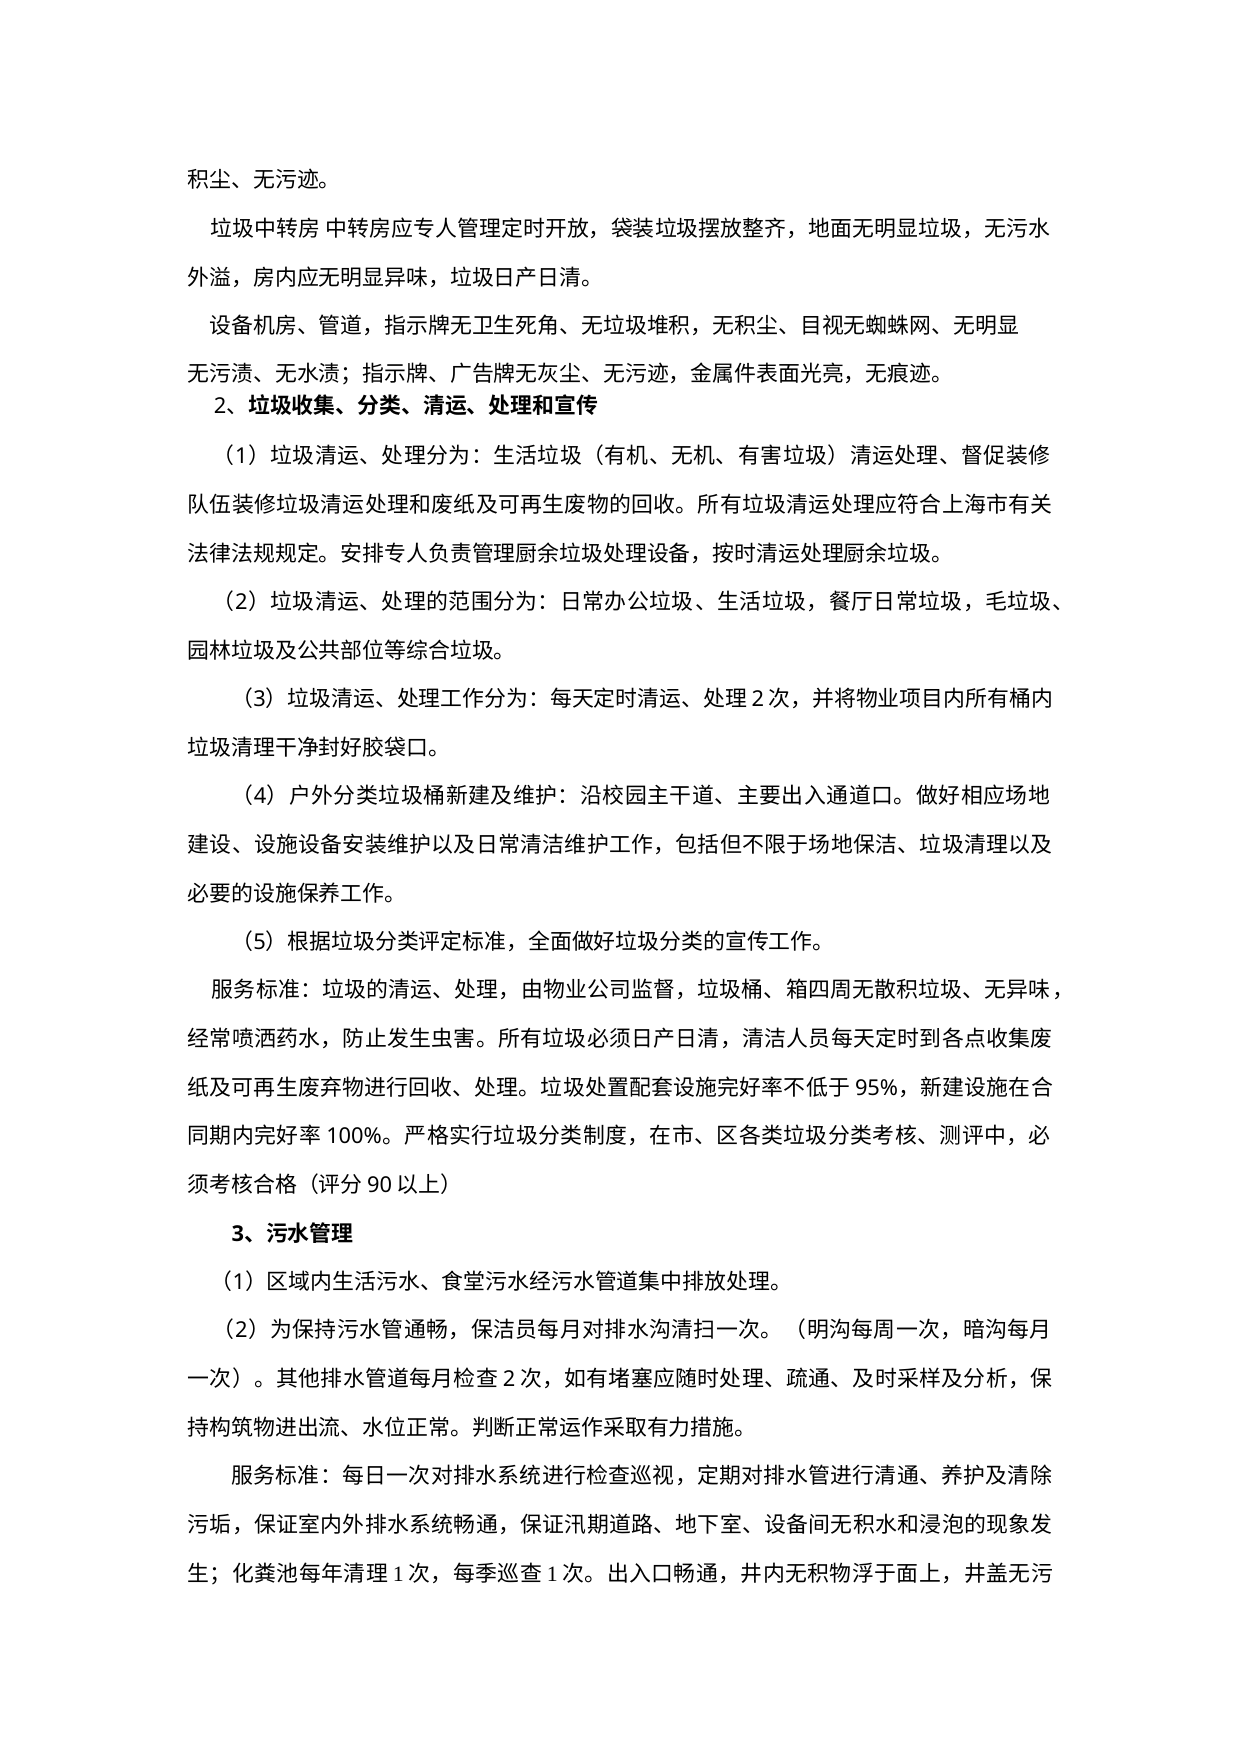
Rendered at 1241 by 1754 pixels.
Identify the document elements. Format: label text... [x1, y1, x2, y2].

text 2、垃圾收集、分类、清运、处理和宣传 [187, 388, 1053, 421]
text 垃圾中转房 中转房应专人管理定时开放，袋装垃圾摆放整齐，地面无明显垃圾，无污水外溢，房内应无明显异味，垃圾日产日清。 [187, 210, 1053, 292]
text 3、污水管理 [187, 1215, 1053, 1248]
text （4）户外分类垃圾桶新建及维护：沿校园主干道、主要出入通道口。做好相应场地建设、设施设备安装维护以及日常清洁维护工作，包括但不限于场地保洁、垃圾清理以及必要的设施保养工作。 [187, 778, 1053, 908]
text （5）根据垃圾分类评定标准，全面做好垃圾分类的宣传工作。 [187, 923, 1053, 956]
text （2）垃圾清运、处理的范围分为：日常办公垃圾、生活垃圾，餐厅日常垃圾，毛垃圾、园林垃圾及公共部位等综合垃圾。 [187, 583, 1053, 665]
text （1）垃圾清运、处理分为：生活垃圾（有机、无机、有害垃圾）清运处理、督促装修队伍装修垃圾清运处理和废纸及可再生废物的回收。所有垃圾清运处理应符合上海市有关法律法规规定。安排专人负责管理厨余垃圾处理设备，按时清运处理厨余垃圾。 [187, 438, 1053, 568]
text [187, 1458, 1053, 1588]
text （1）区域内生活污水、食堂污水经污水管道集中排放处理。 [187, 1263, 1053, 1296]
text （3）垃圾清运、处理工作分为：每天定时清运、处理2次，并将物业项目内所有桶内垃圾清理干净封好胶袋口。 [187, 681, 1053, 762]
text 服务标准：垃圾的清运、处理，由物业公司监督，垃圾桶、箱四周无散积垃圾、无异味，经常喷洒药水，防止发生虫害。所有垃圾必须日产日清，清洁人员每天定时到各点收集废纸及可再生废弃物进行回收、处理。垃圾处置配套设施完好率不低于95%，新建设施在合同期内完好率100%。严格实行垃圾分类制度，在市、区各类垃圾分类考核、测评中，必须考核合格（评分90以上） [187, 972, 1053, 1199]
text 设备机房、管道，指示牌无卫生死角、无垃圾堆积，无积尘、目视无蜘蛛网、无明显 [187, 307, 1053, 340]
text （2）为保持污水管通畅，保洁员每月对排水沟清扫一次。（明沟每周一次，暗沟每月一次）。其他排水管道每月检查2次，如有堵塞应随时处理、疏通、及时采样及分析，保持构筑物进出流、水位正常。判断正常运作采取有力措施。 [187, 1312, 1053, 1442]
text 无污渍、无水渍；指示牌、广告牌无灰尘、无污迹，金属件表面光亮，无痕迹。 [187, 356, 1053, 388]
text 积尘、无污迹。 [187, 162, 1053, 194]
